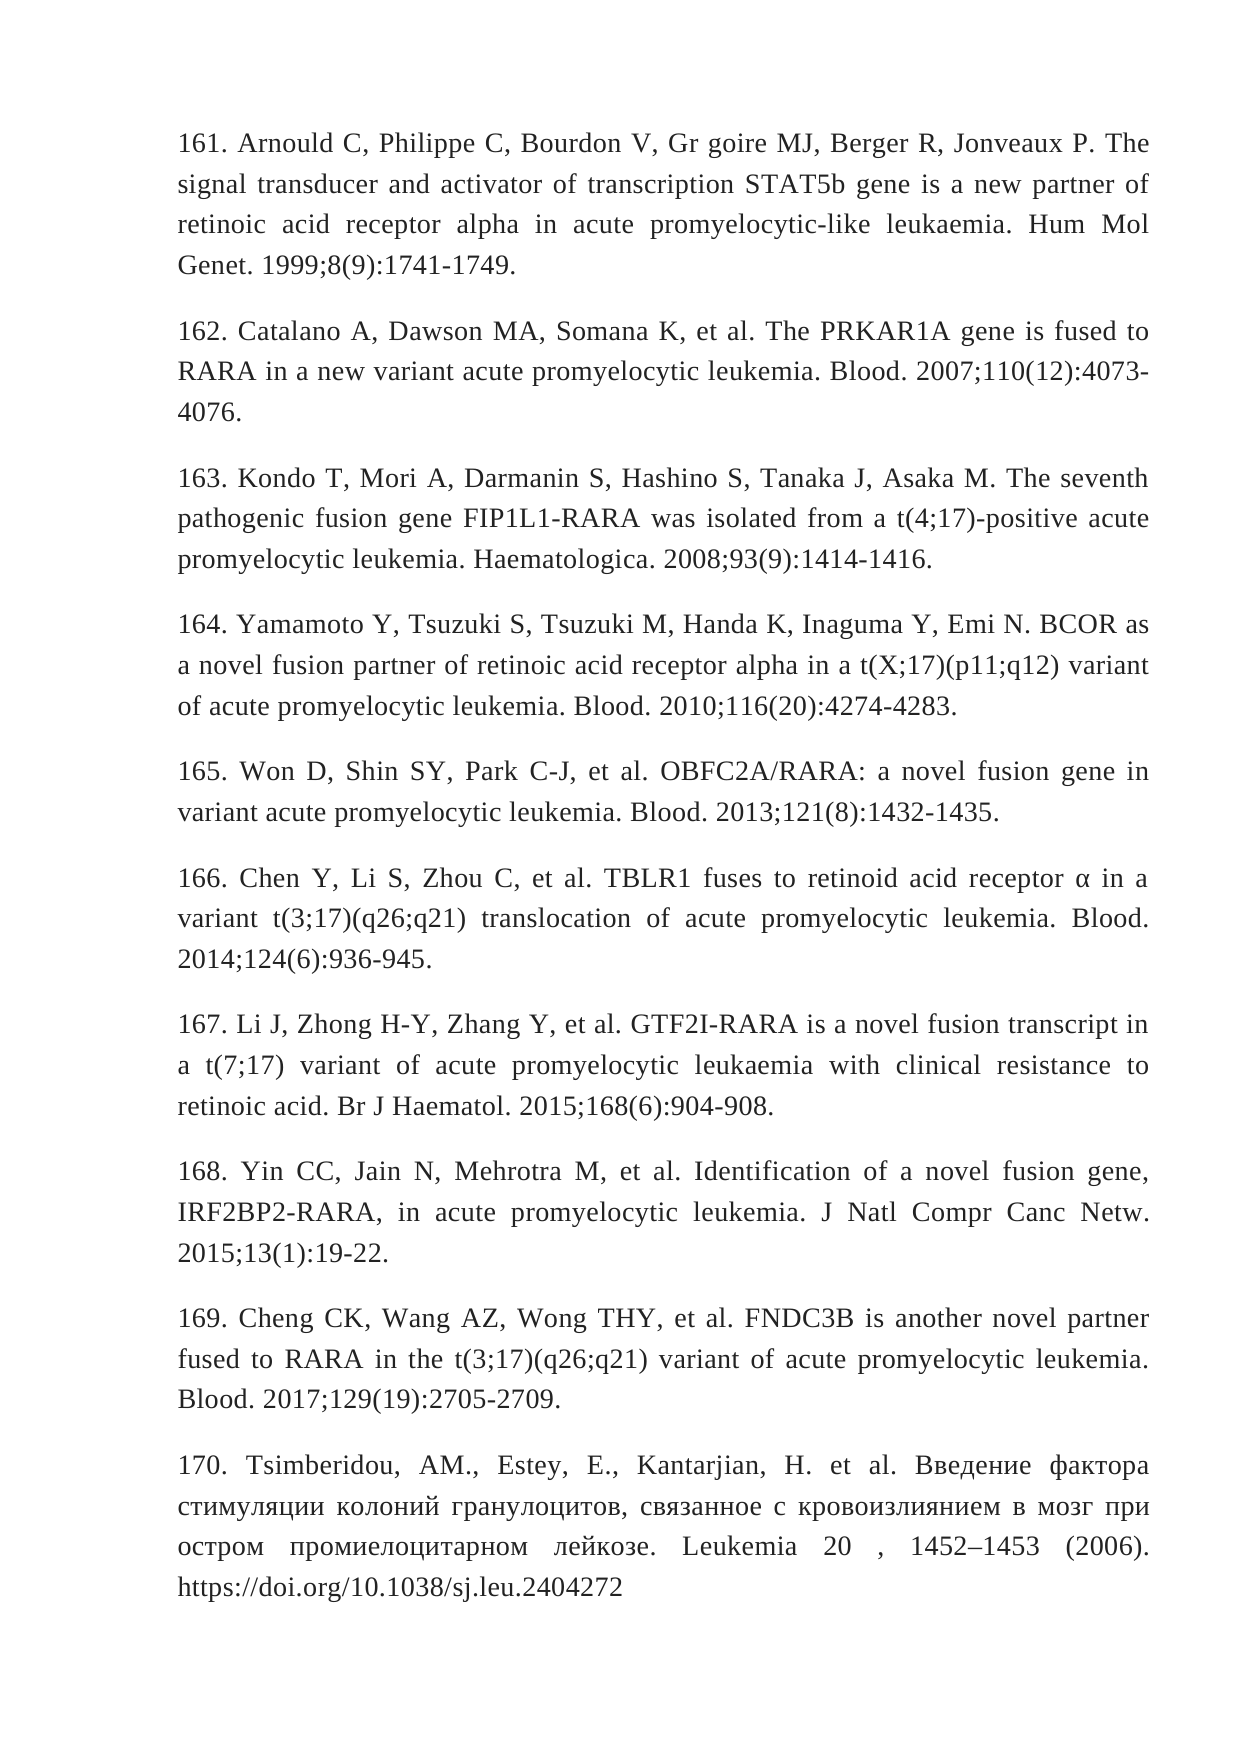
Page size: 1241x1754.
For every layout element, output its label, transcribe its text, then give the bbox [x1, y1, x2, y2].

text 162. Catalano A, Dawson MA, Somana K, et al. The PRKAR1A gene is fused to RARA in a new variant acute promyelocytic leukemia. Blood. 2007;110(12):4073-4076. [177, 306, 1152, 427]
text 165. Won D, Shin SY, Park C-J, et al. OBFC2A/RARA: a novel fusion gene in variant acute promyelocytic leukemia. Blood. 2013;121(8):1432-1435. [177, 746, 1152, 827]
text 170. Tsimberidou, AM., Estey, E., Kantarjian, H. et al. Введение фактора стимуляции колоний гранулоцитов, связанное с кровоизлиянием в мозг при остром промиелоцитарном лейкозе. Leukemia 20 , 1452–1453 (2006). https://doi.org/10.1038/sj.leu.2404272 [177, 1440, 1152, 1602]
text 169. Cheng CK, Wang AZ, Wong THY, et al. FNDC3B is another novel partner fused to RARA in the t(3;17)(q26;q21) variant of acute promyelocytic leukemia. Blood. 2017;129(19):2705-2709. [177, 1293, 1152, 1415]
text 168. Yin CC, Jain N, Mehrotra M, et al. Identification of a novel fusion gene, IRF2BP2-RARA, in acute promyelocytic leukemia. J Natl Compr Canc Netw. 2015;13(1):19-22. [177, 1146, 1152, 1268]
text 163. Kondo T, Mori A, Darmanin S, Hashino S, Tanaka J, Asaka M. The seventh pathogenic fusion gene FIP1L1-RARA was isolated from a t(4;17)-positive acute promyelocytic leukemia. Haematologica. 2008;93(9):1414-1416. [177, 452, 1152, 574]
text 161. Arnould C, Philippe C, Bourdon V, Gr goire MJ, Berger R, Jonveaux P. The signal transducer and activator of transcription STAT5b gene is a new partner of retinoic acid receptor alpha in acute promyelocytic-like leukaemia. Hum Mol Genet. 1999;8(9):1741-1749. [177, 118, 1152, 281]
text 166. Chen Y, Li S, Zhou C, et al. TBLR1 fuses to retinoid acid receptor α in a variant t(3;17)(q26;q21) translocation of acute promyelocytic leukemia. Blood. 2014;124(6):936-945. [177, 852, 1152, 974]
text 167. Li J, Zhong H-Y, Zhang Y, et al. GTF2I-RARA is a novel fusion transcript in a t(7;17) variant of acute promyelocytic leukaemia with clinical resistance to retinoic acid. Br J Haematol. 2015;168(6):904-908. [177, 999, 1152, 1121]
text 164. Yamamoto Y, Tsuzuki S, Tsuzuki M, Handa K, Inaguma Y, Emi N. BCOR as a novel fusion partner of retinoic acid receptor alpha in a t(X;17)(p11;q12) variant of acute promyelocytic leukemia. Blood. 2010;116(20):4274-4283. [177, 599, 1152, 721]
